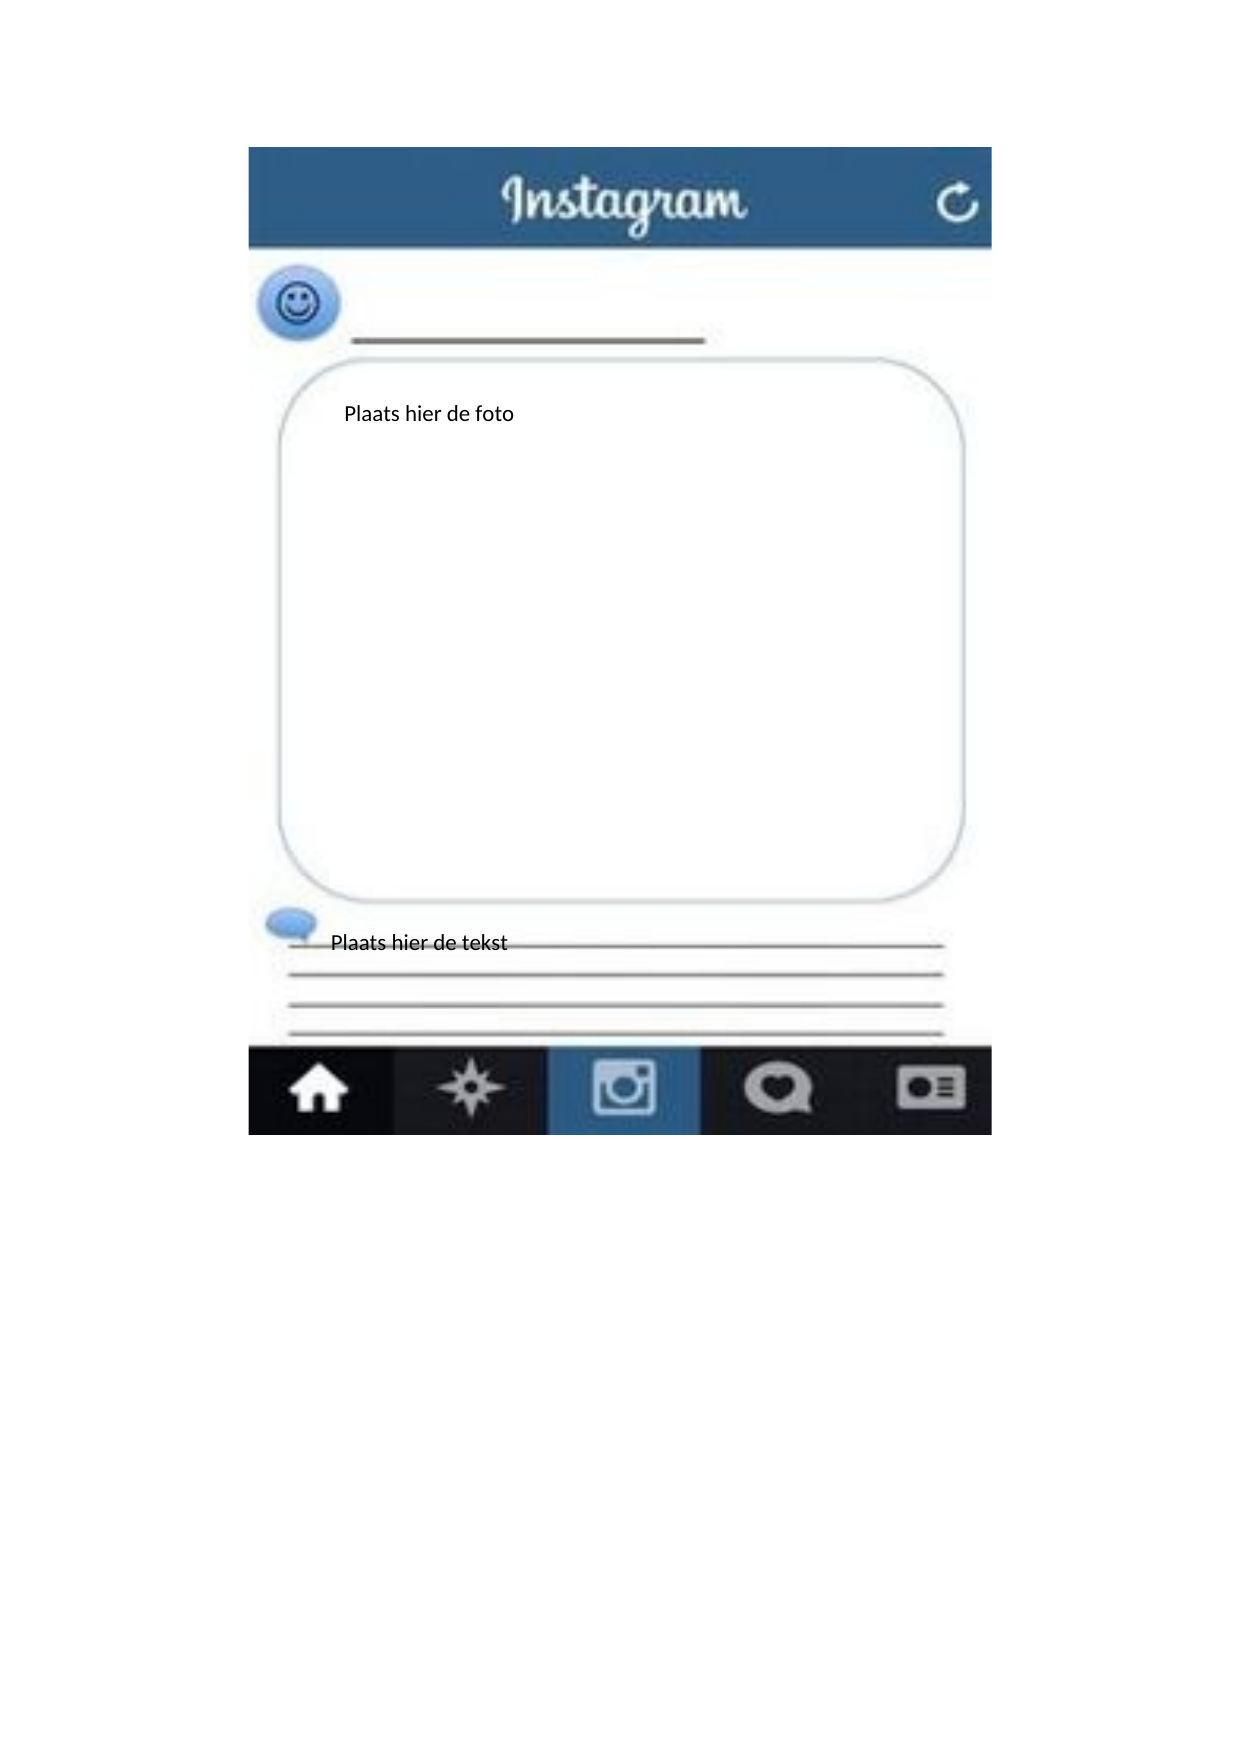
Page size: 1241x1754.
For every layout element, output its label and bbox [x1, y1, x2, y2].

picture [248, 147, 992, 1135]
